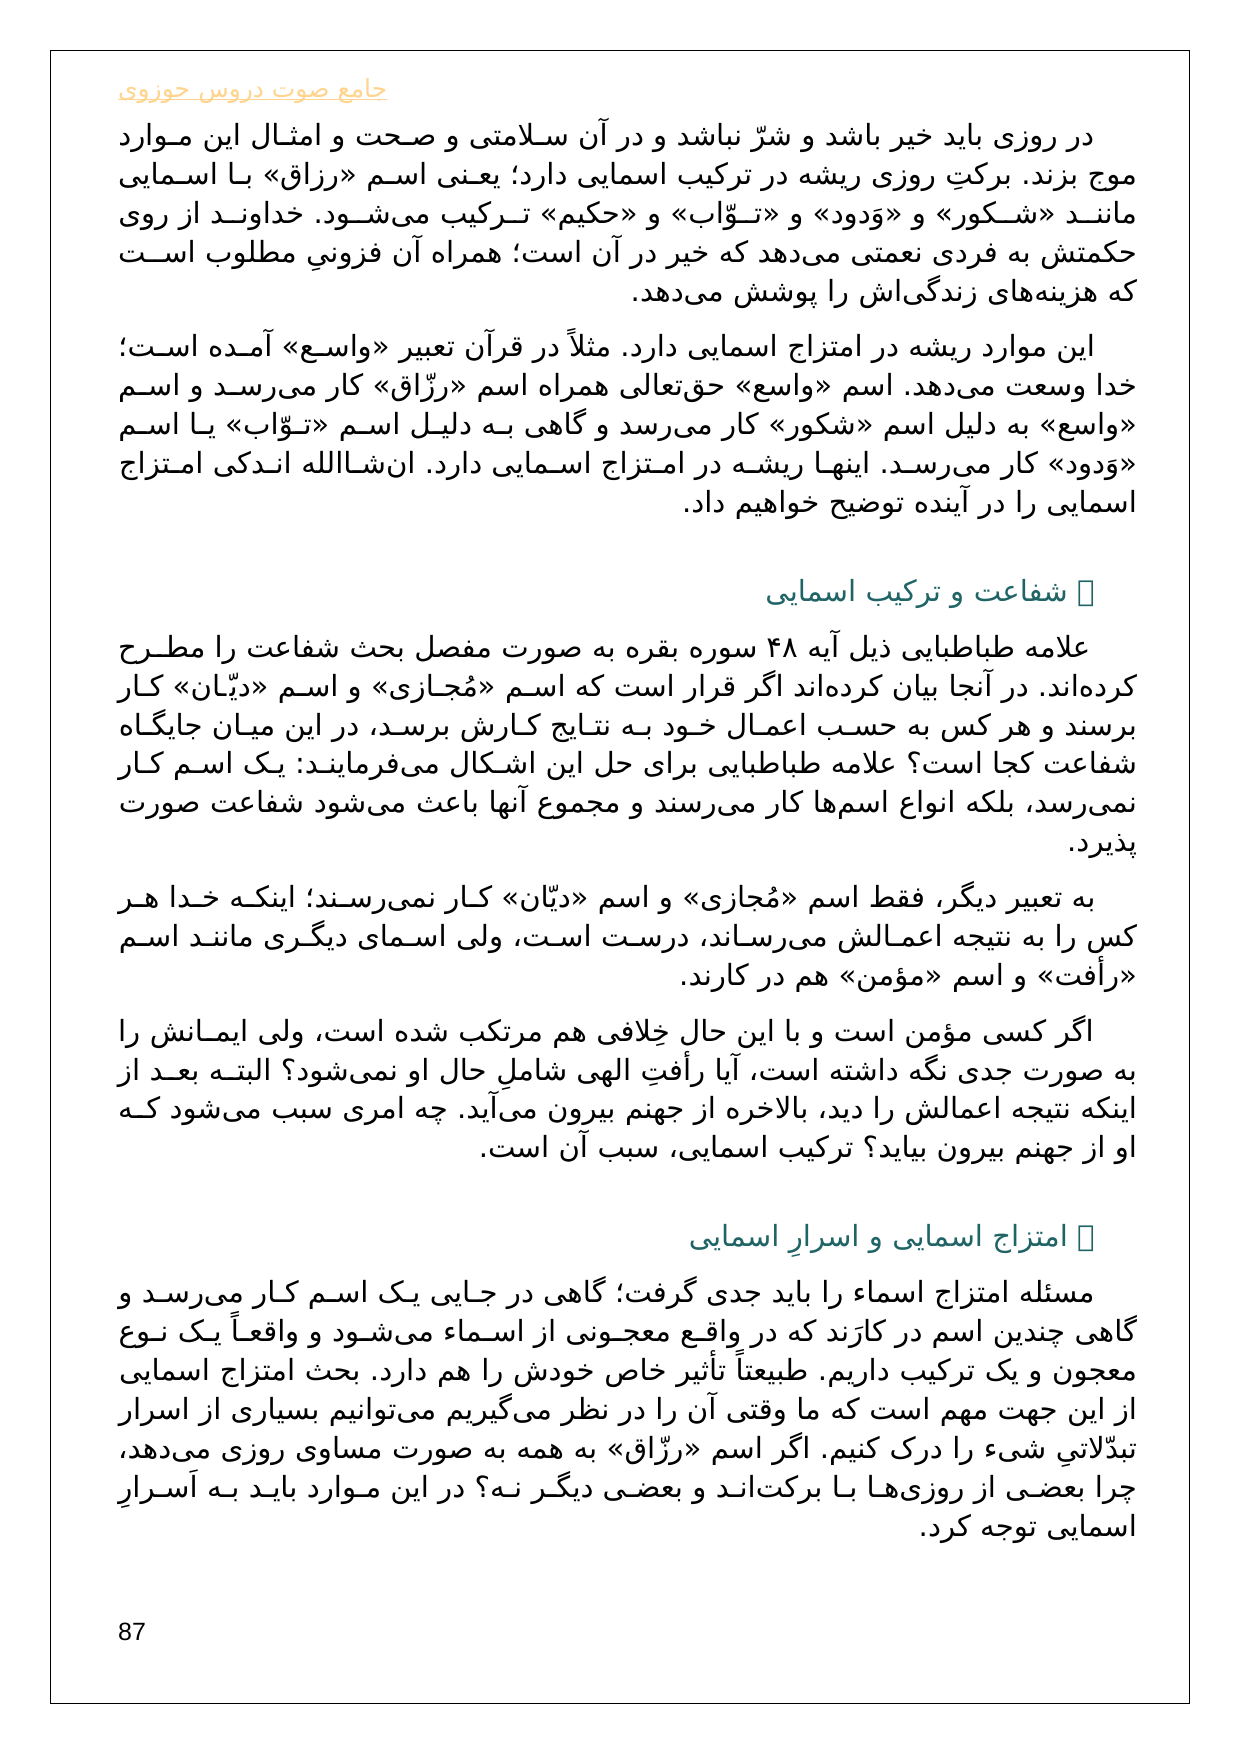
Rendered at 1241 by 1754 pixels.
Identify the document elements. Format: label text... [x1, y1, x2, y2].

text در روزی باید خیر باشد و شرّ نباشد و در آن سلامتی و صحت و امثال این موارد موج بزند. برکتِ روزی ریشه در ترکیب اسمایی دارد؛ یعنی اسم «رزاق» با اسمایی مانند «شکور» و «وَدود» و «توّاب» و «حکیم» ترکیب می‌شود. خداوند از روی حکمتش به فردی نعمتی می‌دهد که خیر در آن است؛ همراه آن فزونیِ مطلوب است که هزینه‌های زندگی‌اش را پوشش می‌دهد. [118, 118, 1137, 308]
text اگر کسی مؤمن است و با این حال خِلافی هم مرتکب شده است، ولی ایمانش را به صورت جدی نگه داشته است، آیا رأفتِ الهی شاملِ حال او نمی‌شود؟ البته بعد از اینکه نتیجه اعمالش را دید، بالاخره از جهنم بیرون می‌آید. چه امری سبب می‌شود که او از جهنم بیرون بیاید؟ ترکیب اسمایی، سبب آن است. [118, 1014, 1137, 1165]
text مسئله امتزاج اسماء را باید جدی گرفت؛ گاهی در جایی یک اسم کار می‌رسد و گاهی چندین اسم در کارَند که در واقع معجونی از اسماء می‌شود و واقعاً یک نوع معجون و یک ترکیب داریم. طبیعتاً تأثیر خاص خودش را هم دارد. بحث امتزاج اسمایی از این جهت مهم است که ما وقتی آن را در نظر می‌گیریم می‌توانیم بسیاری از اسرار تبدّلاتیِ شیء را درک کنیم. اگر اسم «رزّاق» به همه به صورت مساوی روزی می‌دهد، چرا بعضی از روزی‌ها با برکت‌اند و بعضی دیگر نه؟ در این موارد باید به اَسرارِ اسمایی توجه کرد. [118, 1275, 1137, 1543]
text 🔵 شفاعت و ترکیب اسمایی [118, 574, 1119, 608]
text 🔵 امتزاج اسمایی و اسرارِ اسمایی [118, 1220, 1119, 1254]
text به تعبیر دیگر، فقط اسم «مُجازی» و اسم «دیّان» کار نمی‌رسند؛ اینکه خدا هر کس را به نتیجه اعمالش می‌رساند، درست است، ولی اسمای دیگری مانند اسم «رأفت» و اسم «مؤمن» هم در کارند. [118, 880, 1137, 992]
text این موارد ریشه در امتزاج اسمایی دارد. مثلاً در قرآن تعبیر «واسع» آمده است؛ خدا وسعت می‌دهد. اسم «واسع» حق‌تعالی همراه اسم «رزّاق» کار می‌رسد و اسم «واسع» به دلیل اسم «شکور» کار می‌رسد و گاهی به دلیل اسم «توّاب» یا اسم «وَدود» کار می‌رسد. اینها ریشه در امتزاج اسمایی دارد. ان‌شاالله اندکی امتزاج اسمایی را در آینده توضیح خواهیم داد. [118, 329, 1137, 519]
text علامه طباطبایی ذیل آیه ۴۸ سوره بقره به صورت مفصل بحث شفاعت را مطرح کرده‌اند. در آنجا بیان کرده‌اند اگر قرار است که اسم «مُجازی» و اسم «دیّان» کار برسند و هر کس به حسب اعمال خود به نتایج کارش برسد، در این میان جایگاه شفاعت کجا است؟ علامه طباطبایی برای حل این اشکال می‌فرمایند: یک اسم کار نمی‌رسد، بلکه انواع اسم‌ها کار می‌رسند و مجموع آنها باعث می‌شود شفاعت صورت پذیرد. [118, 630, 1137, 859]
